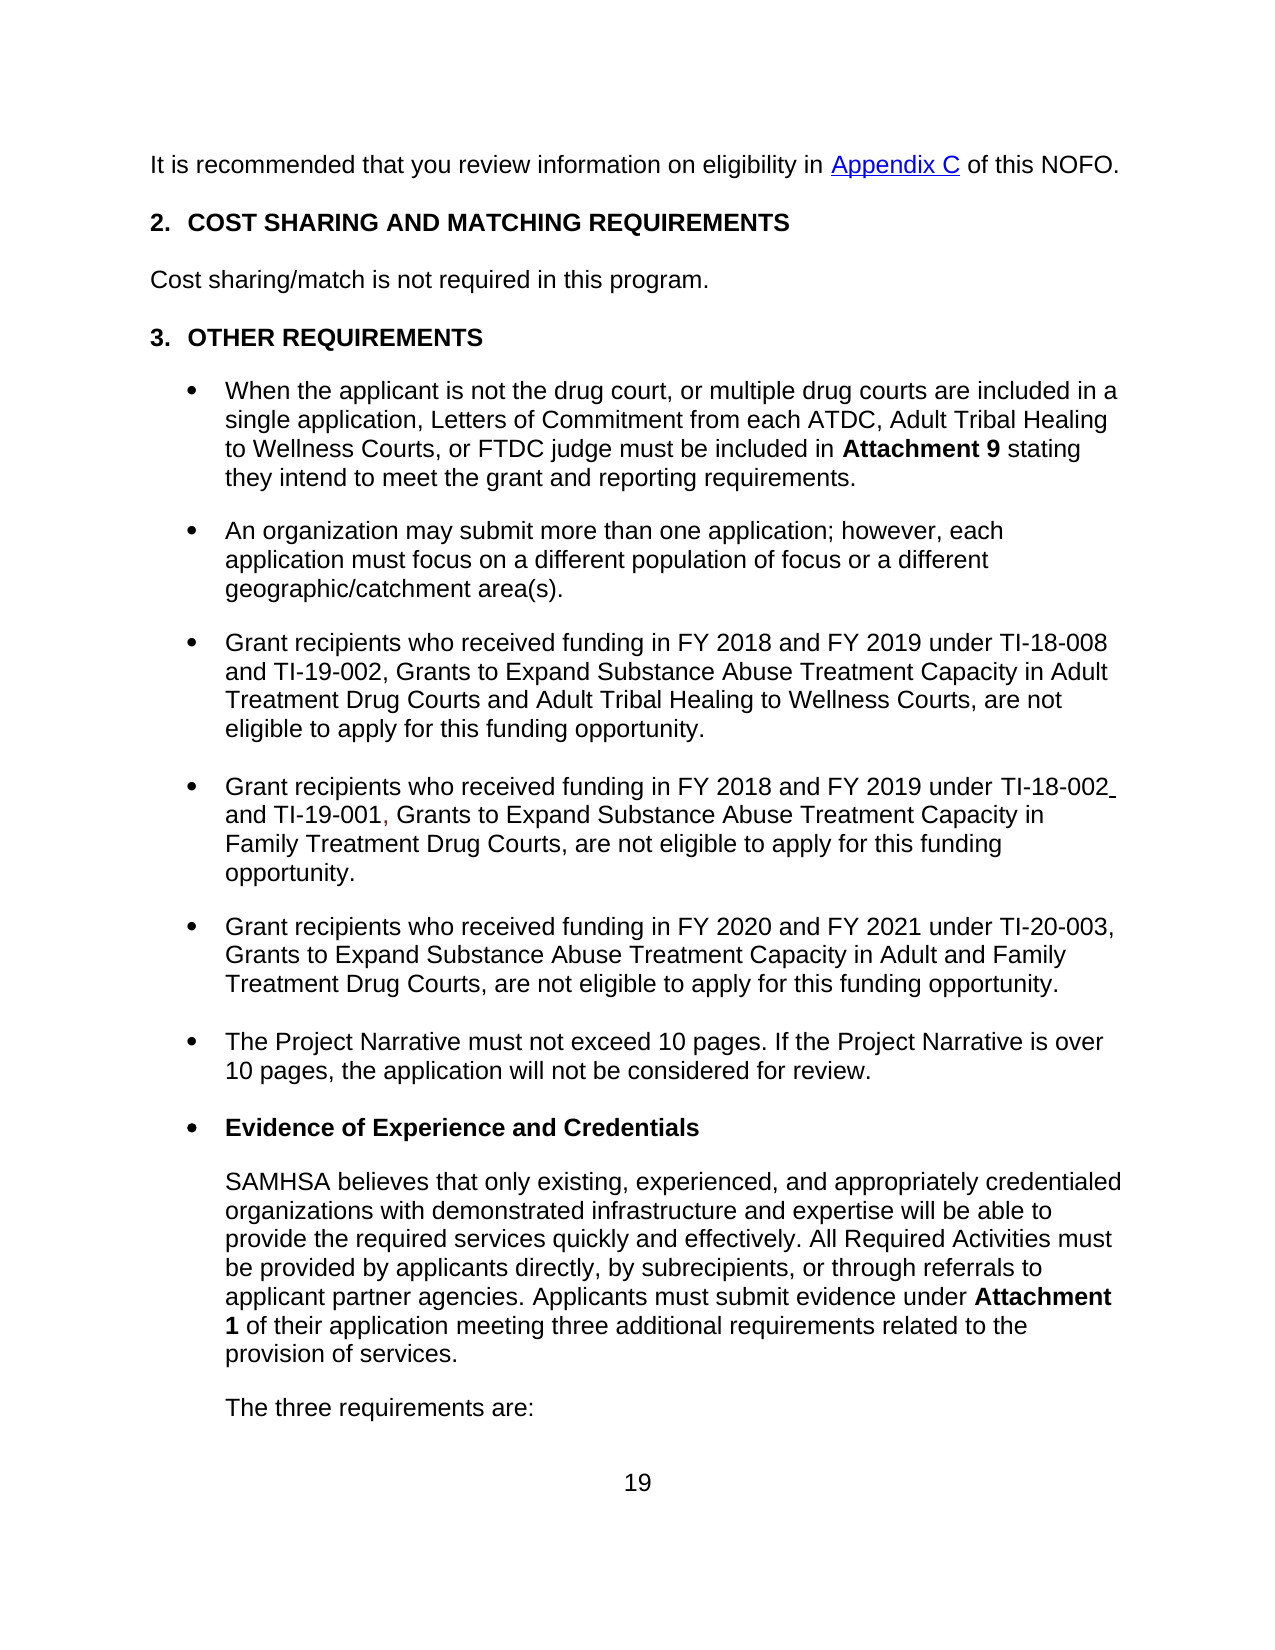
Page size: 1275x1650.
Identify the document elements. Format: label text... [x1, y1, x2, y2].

text It is recommended that you review information on eligibility in Appendix C of this NOFO. [150, 150, 1125, 179]
subtitle When the applicant is not the drug court, or multiple drug courts are included in a single application, Letters of Commitment from each ATDC, Adult Tribal Healing to Wellness Courts, or FTDC judge must be included in Attachment 9 stating they intend to meet the grant and reporting requirements. [187, 376, 1125, 491]
list Grant recipients who received funding in FY 2020 and FY 2021 under TI-20-003, Grants to Expand Substance Abuse Treatment Capacity in Adult and Family Treatment Drug Courts, are not eligible to apply for this funding opportunity. [187, 912, 1125, 998]
list The Project Narrative must not exceed 10 pages. If the Project Narrative is over 10 pages, the application will not be considered for review. [187, 1027, 1125, 1084]
text The three requirements are: [225, 1393, 1125, 1422]
text SAMHSA believes that only existing, experienced, and appropriately credentialed organizations with demonstrated infrastructure and expertise will be able to provide the required services quickly and effectively. All Required Activities must be provided by applicants directly, by subrecipients, or through referrals to applicant partner agencies. Applicants must submit evidence under Attachment 1 of their application meeting three additional requirements related to the provision of services. [225, 1167, 1125, 1368]
subtitle OTHER REQUIREMENTS [150, 322, 1125, 351]
list Grant recipients who received funding in FY 2018 and FY 2019 under TI-18-008 and TI-19-002, Grants to Expand Substance Abuse Treatment Capacity in Adult Treatment Drug Courts and Adult Tribal Healing to Wellness Courts, are not eligible to apply for this funding opportunity. [187, 628, 1125, 743]
subtitle An organization may submit more than one application; however, each application must focus on a different population of focus or a different geographic/catchment area(s). [187, 516, 1125, 603]
list Evidence of Experience and Credentials [187, 1113, 1125, 1142]
subtitle COST SHARING AND MATCHING REQUIREMENTS [150, 207, 1125, 236]
text Cost sharing/match is not required in this program. [150, 265, 1125, 294]
list Grant recipients who received funding in FY 2018 and FY 2019 under TI-18-002 and TI-19-001, Grants to Expand Substance Abuse Treatment Capacity in Family Treatment Drug Courts, are not eligible to apply for this funding opportunity. [187, 772, 1125, 887]
